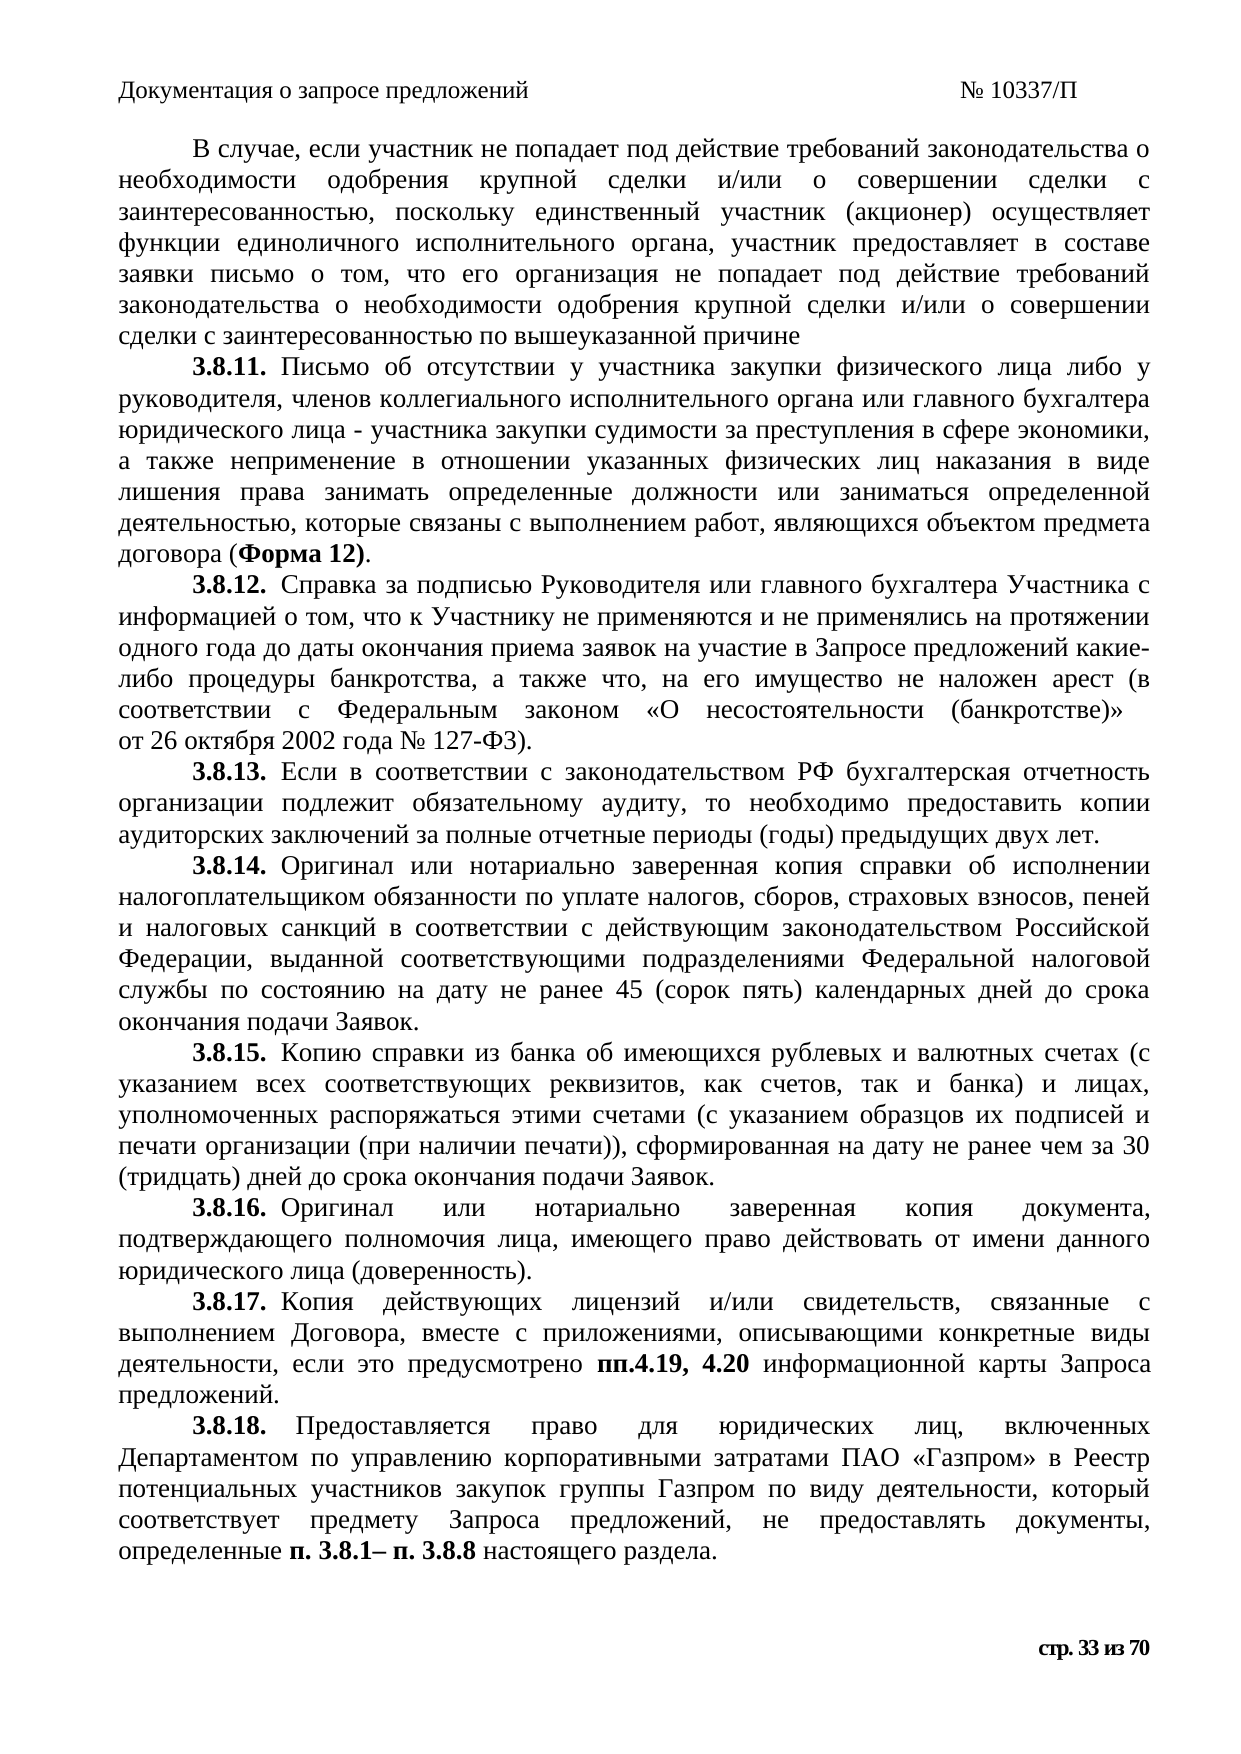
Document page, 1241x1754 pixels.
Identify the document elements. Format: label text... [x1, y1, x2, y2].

text Копия действующих лицензий и/или свидетельств, связанные с выполнением Договора, вместе с приложениями, описывающими конкретные виды деятельности, если это предусмотрено пп.4.19, 4.20 информационной карты Запроса предложений. [118, 1285, 1152, 1409]
text Оригинал или нотариально заверенная копия справки об исполнении налогоплательщиком обязанности по уплате налогов, сборов, страховых взносов, пеней и налоговых санкций в соответствии с действующим законодательством Российской Федерации, выданной соответствующими подразделениями Федеральной налоговой службы по состоянию на дату не ранее 45 (сорок пять) календарных дней до срока окончания подачи Заявок. [118, 849, 1152, 1036]
list В случае, если участник не попадает под действие требований законодательства о необходимости одобрения крупной сделки и/или о совершении сделки с заинтересованностью, поскольку единственный участник (акционер) осуществляет функции единоличного исполнительного органа, участник предоставляет в составе заявки письмо о том, что его организация не попадает под действие требований законодательства о необходимости одобрения крупной сделки и/или о совершении сделки с заинтересованностью по вышеуказанной причине [118, 132, 1152, 351]
text Письмо об отсутствии у участника закупки физического лица либо у руководителя, членов коллегиального исполнительного органа или главного бухгалтера юридического лица - участника закупки судимости за преступления в сфере экономики, а также неприменение в отношении указанных физических лиц наказания в виде лишения права занимать определенные должности или заниматься определенной деятельностью, которые связаны с выполнением работ, являющихся объектом предмета договора (Форма 12). [118, 351, 1152, 568]
text Если в соответствии с законодательством РФ бухгалтерская отчетность организации подлежит обязательному аудиту, то необходимо предоставить копии аудиторских заключений за полные отчетные периоды (годы) предыдущих двух лет. [118, 755, 1152, 849]
text Оригинал или нотариально заверенная копия документа, подтверждающего полномочия лица, имеющего право действовать от имени данного юридического лица (доверенность). [118, 1191, 1152, 1285]
text Копию справки из банка об имеющихся рублевых и валютных счетах (с указанием всех соответствующих реквизитов, как счетов, так и банка) и лицах, уполномоченных распоряжаться этими счетами (с указанием образцов их подписей и печати организации (при наличии печати)), сформированная на дату не ранее чем за 30 (тридцать) дней до срока окончания подачи Заявок. [118, 1036, 1152, 1191]
text Предоставляется право для юридических лиц, включенных Департаментом по управлению корпоративными затратами ПАО «Газпром» в Реестр потенциальных участников закупок группы Газпром по виду деятельности, который соответствует предмету Запроса предложений, не предоставлять документы, определенные п. 3.8.1– п. 3.8.8 настоящего раздела. [118, 1409, 1152, 1565]
text Справка за подписью Руководителя или главного бухгалтера Участника с информацией о том, что к Участнику не применяются и не применялись на протяжении одного года до даты окончания приема заявок на участие в Запросе предложений какие-либо процедуры банкротства, а также что, на его имущество не наложен арест (в соответствии с Федеральным законом «О несостоятельности (банкротстве)» от 26 октября 2002 года № 127-Ф3). [118, 568, 1152, 755]
